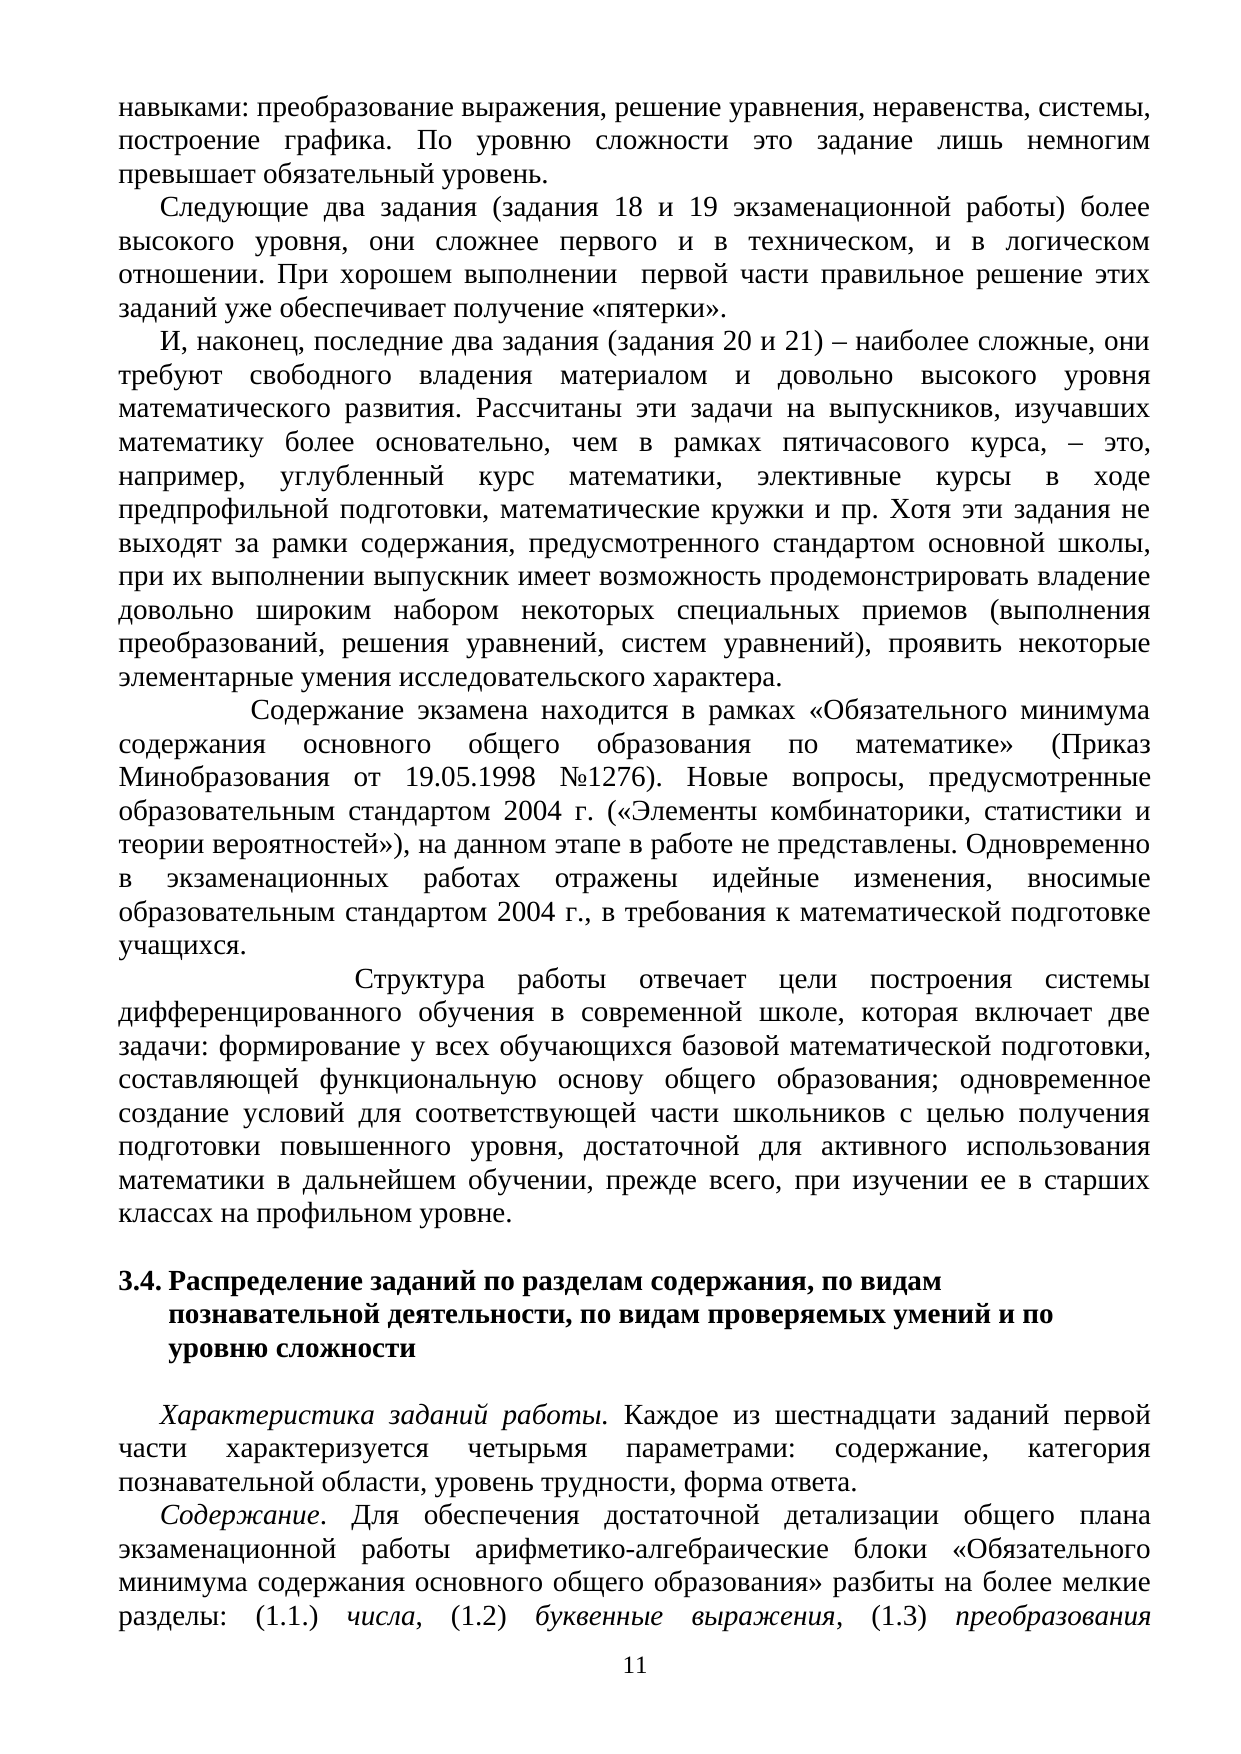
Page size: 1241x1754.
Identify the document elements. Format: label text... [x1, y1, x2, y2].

text Содержание экзамена находится в рамках «Обязательного минимума содержания основного общего образования по математике» (Приказ Минобразования от 19.05.1998 №1276). Новые вопросы, предусмотренные образовательным стандартом . («Элементы комбинаторики, статистики и теории вероятностей»), на данном этапе в работе не представлены. Одновременно в экзаменационных работах отражены идейные изменения, вносимые образовательным стандартом ., в требования к математической подготовке учащихся. [118, 692, 1152, 961]
text Следующие два задания (задания 18 и 19 экзаменационной работы) более высокого уровня, они сложнее первого и в техническом, и в логическом отношении. При хорошем выполнении первой части правильное решение этих заданий уже обеспечивает получение «пятерки». [118, 189, 1152, 323]
text Характеристика заданий работы. Каждое из шестнадцати заданий первой части характеризуется четырьмя параметрами: содержание, категория познавательной области, уровень трудности, форма ответа. [118, 1397, 1152, 1497]
text Структура работы отвечает цели построения системы дифференцированного обучения в современной школе, которая включает две задачи: формирование у всех обучающихся базовой математической подготовки, составляющей функциональную основу общего образования; одновременное создание условий для соответствующей части школьников с целью получения подготовки повышенного уровня, достаточной для активного использования математики в дальнейшем обучении, прежде всего, при изучении ее в старших классах на профильном уровне. [118, 961, 1152, 1229]
text И, наконец, последние два задания (задания 20 и 21) – наиболее сложные, они требуют свободного владения материалом и довольно высокого уровня математического развития. Рассчитаны эти задачи на выпускников, изучавших математику более основательно, чем в рамках пятичасового курса, – это, например, углубленный курс математики, элективные курсы в ходе предпрофильной подготовки, математические кружки и пр. Хотя эти задания не выходят за рамки содержания, предусмотренного стандартом основной школы, при их выполнении выпускник имеет возможность продемонстрировать владение довольно широким набором некоторых специальных приемов (выполнения преобразований, решения уравнений, систем уравнений), проявить некоторые элементарные умения исследовательского характера. [118, 323, 1152, 692]
list Распределение заданий по разделам содержания, по видам познавательной деятельности, по видам проверяемых умений и по уровню сложности [118, 1263, 1152, 1363]
